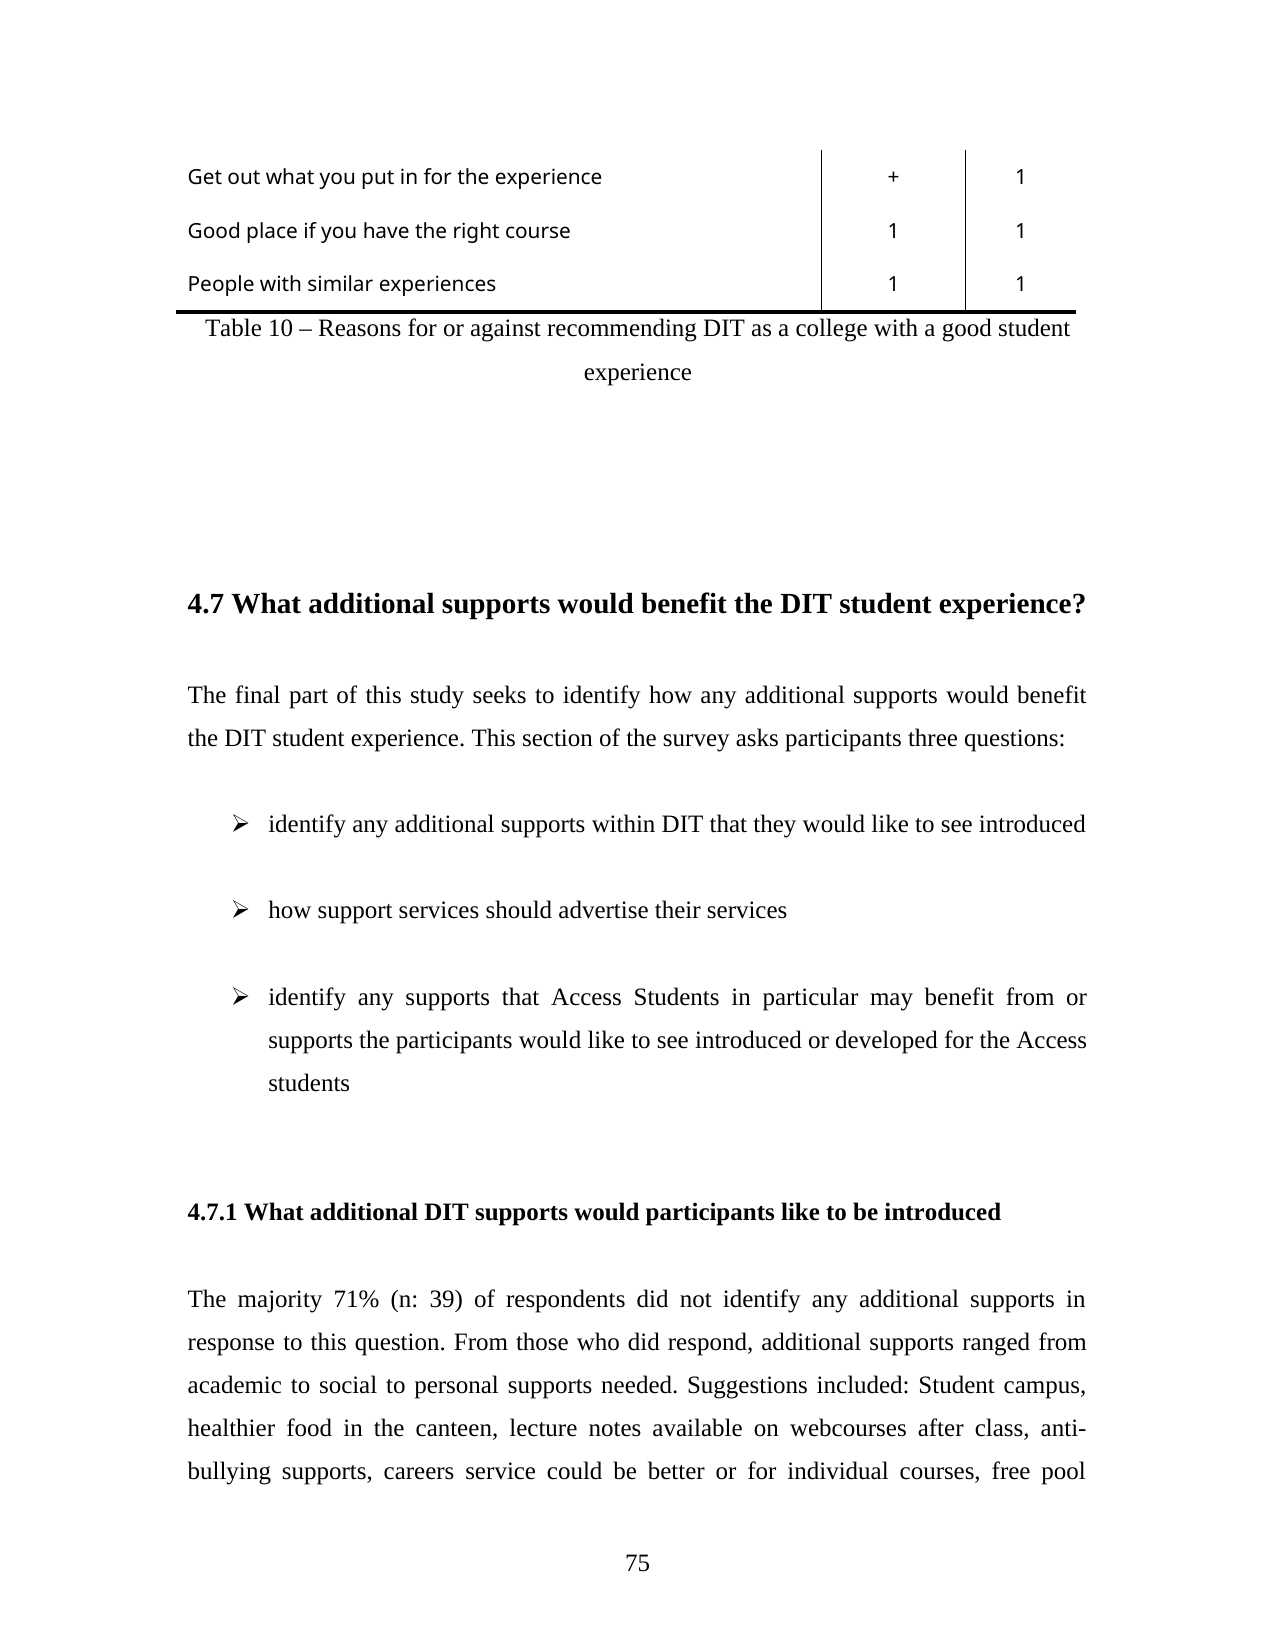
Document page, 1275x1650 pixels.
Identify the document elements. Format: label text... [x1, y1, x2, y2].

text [187, 1284, 1087, 1485]
table_cell 1 [966, 257, 1076, 310]
text Table 10 – Reasons for or against recommending DIT as a college with a good student experience [187, 313, 1087, 385]
table_cell 1 [822, 257, 965, 310]
text 4.7.1 What additional DIT supports would participants like to be introduced [187, 1197, 1087, 1226]
text The final part of this study seeks to identify how any additional supports would benefit the DIT student experience. This section of the survey asks participants three questions: [187, 680, 1087, 752]
table_cell 1 [966, 204, 1076, 257]
table_cell People with similar experiences [176, 257, 821, 310]
list how support services should advertise their services [231, 896, 1087, 924]
table_cell 1 [966, 150, 1076, 203]
table_cell Good place if you have the right course [176, 204, 821, 257]
table_cell Get out what you put in for the experience [176, 150, 821, 203]
table_cell + [822, 150, 965, 203]
list identify any supports that Access Students in particular may benefit from or supports the participants would like to see introduced or developed for the Access students [231, 982, 1087, 1097]
table_cell 1 [822, 204, 965, 257]
list identify any additional supports within DIT that they would like to see introduced [231, 809, 1087, 838]
text 4.7 What additional supports would benefit the DIT student experience? [187, 587, 1087, 620]
